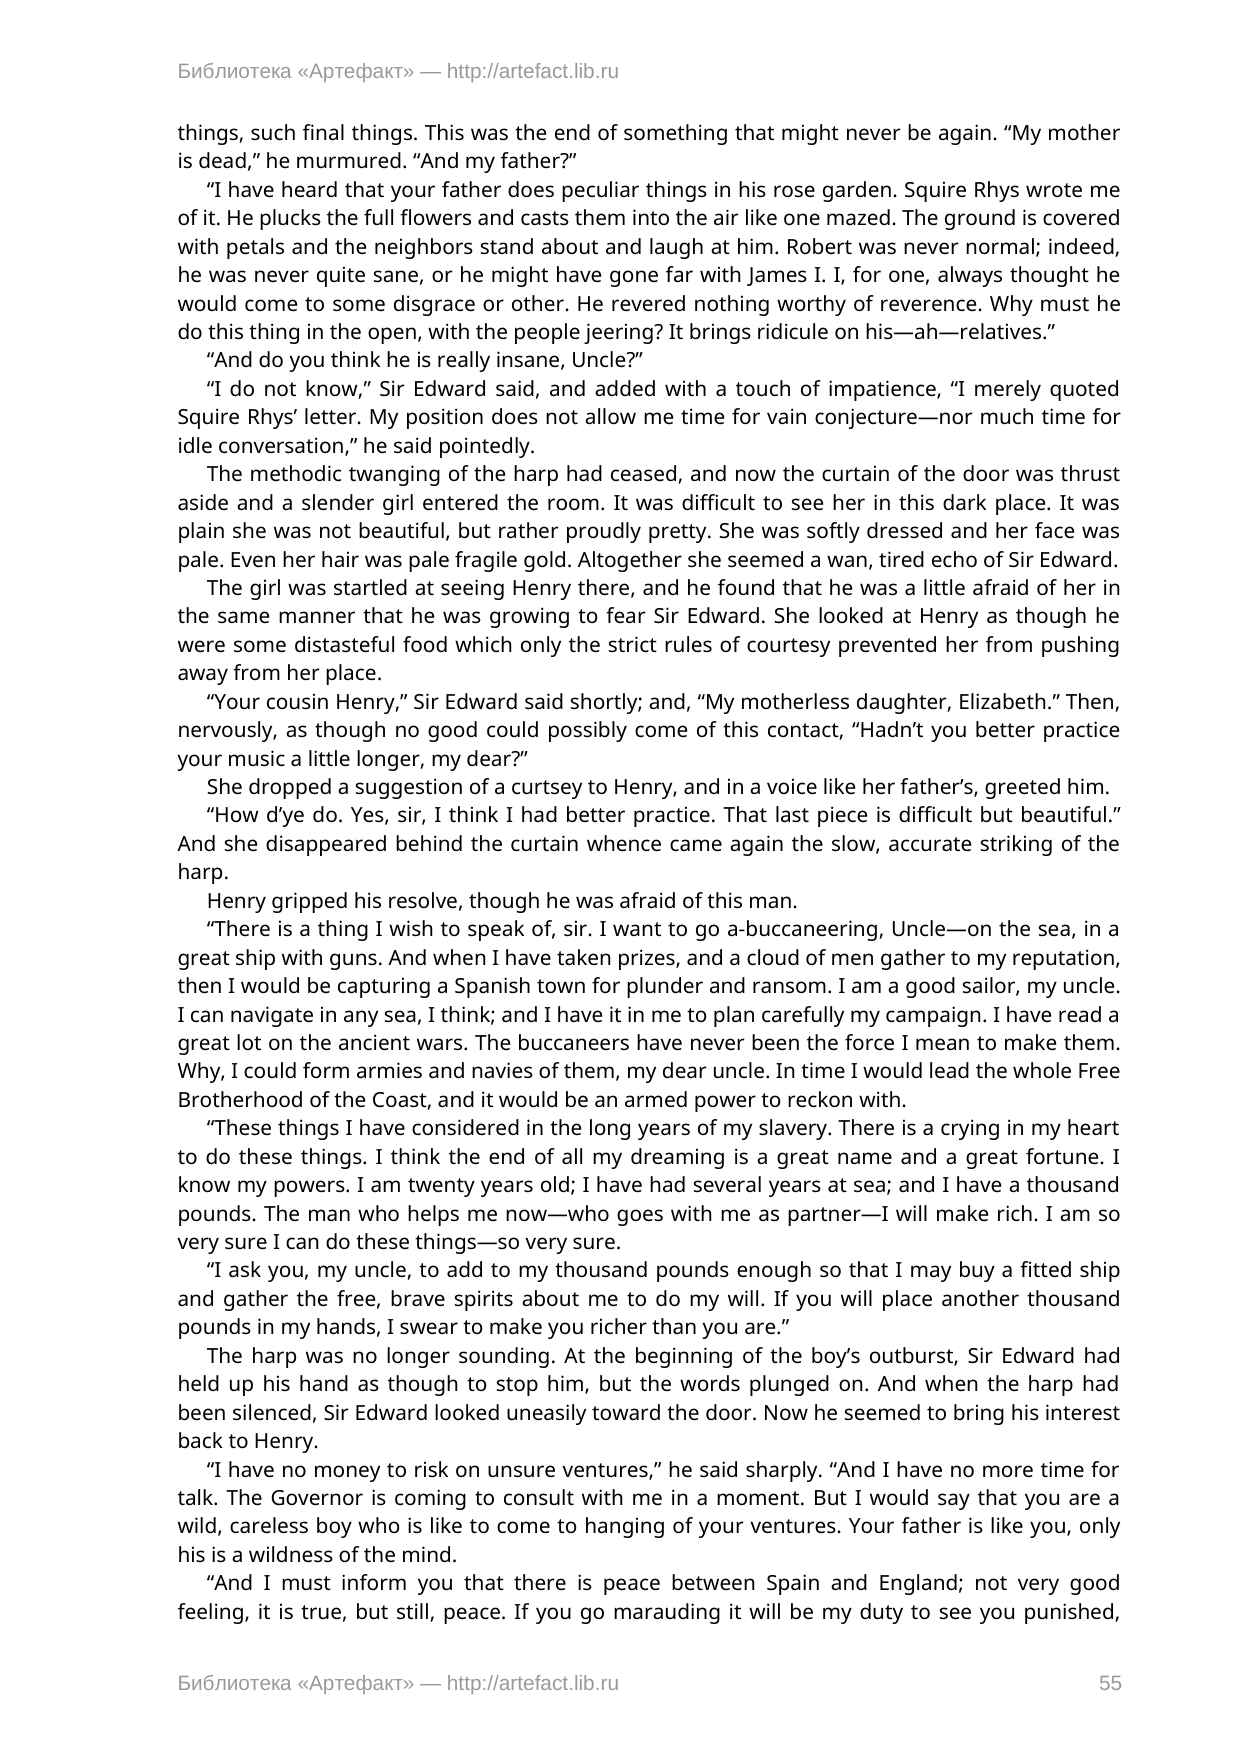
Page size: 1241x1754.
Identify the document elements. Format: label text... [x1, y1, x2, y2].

text The girl was startled at seeing Henry there, and he found that he was a little afraid of her in the same manner that he was growing to fear Sir Edward. She looked at Henry as though he were some distasteful food which only the strict rules of courtesy prevented her from pushing away from her place. [177, 573, 1122, 687]
text “These things I have considered in the long years of my slavery. There is a crying in my heart to do these things. I think the end of all my dreaming is a great name and a great fortune. I know my powers. I am twenty years old; I have had several years at sea; and I have a thousand pounds. The man who helps me now—who goes with me as partner—I will make rich. I am so very sure I can do these things—so very sure. [177, 1113, 1122, 1256]
text Henry gripped his resolve, though he was afraid of this man. [177, 886, 1122, 914]
text The methodic twanging of the harp had ceased, and now the curtain of the door was thrust aside and a slender girl entered the room. It was difficult to see her in this dark place. It was plain she was not beautiful, but rather proudly pretty. She was softly dressed and her face was pale. Even her hair was pale fragile gold. Altogether she seemed a wan, tired echo of Sir Edward. [177, 459, 1122, 573]
text “There is a thing I wish to speak of, sir. I want to go a-buccaneering, Uncle—on the sea, in a great ship with guns. And when I have taken prizes, and a cloud of men gather to my reputation, then I would be capturing a Spanish town for plunder and ransom. I am a good sailor, my uncle. I can navigate in any sea, I think; and I have it in me to plan carefully my campaign. I have read a great lot on the ancient wars. The buccaneers have never been the force I mean to make them. Why, I could form armies and navies of them, my dear uncle. In time I would lead the whole Free Brotherhood of the Coast, and it would be an armed power to reckon with. [177, 914, 1122, 1113]
text The harp was no longer sounding. At the beginning of the boy’s outburst, Sir Edward had held up his hand as though to stop him, but the words plunged on. And when the harp had been silenced, Sir Edward looked uneasily toward the door. Now he seemed to bring his interest back to Henry. [177, 1341, 1122, 1455]
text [177, 118, 1122, 175]
text “How d’ye do. Yes, sir, I think I had better practice. That last piece is difficult but beautiful.” And she disappeared behind the curtain whence came again the slow, accurate striking of the harp. [177, 801, 1122, 886]
text “I have no money to risk on unsure ventures,” he said sharply. “And I have no more time for talk. The Governor is coming to consult with me in a moment. But I would say that you are a wild, careless boy who is like to come to hanging of your ventures. Your father is like you, only his is a wildness of the mind. [177, 1455, 1122, 1568]
text She dropped a suggestion of a curtsey to Henry, and in a voice like her father’s, greeted him. [177, 772, 1122, 801]
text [177, 1568, 1122, 1625]
text “I have heard that your father does peculiar things in his rose garden. Squire Rhys wrote me of it. He plucks the full flowers and casts them into the air like one mazed. The ground is covered with petals and the neighbors stand about and laugh at him. Robert was never normal; indeed, he was never quite sane, or he might have gone far with James I. I, for one, always thought he would come to some disgrace or other. He revered nothing worthy of reverence. Why must he do this thing in the open, with the people jeering? It brings ridicule on his—ah—relatives.” [177, 175, 1122, 346]
text “I do not know,” Sir Edward said, and added with a touch of impatience, “I merely quoted Squire Rhys’ letter. My position does not allow me time for vain conjecture—nor much time for idle conversation,” he said pointedly. [177, 374, 1122, 459]
text “And do you think he is really insane, Uncle?” [177, 346, 1122, 374]
text “Your cousin Henry,” Sir Edward said shortly; and, “My motherless daughter, Elizabeth.” Then, nervously, as though no good could possibly come of this contact, “Hadn’t you better practice your music a little longer, my dear?” [177, 687, 1122, 772]
text “I ask you, my uncle, to add to my thousand pounds enough so that I may buy a fitted ship and gather the free, brave spirits about me to do my will. If you will place another thousand pounds in my hands, I swear to make you richer than you are.” [177, 1256, 1122, 1341]
